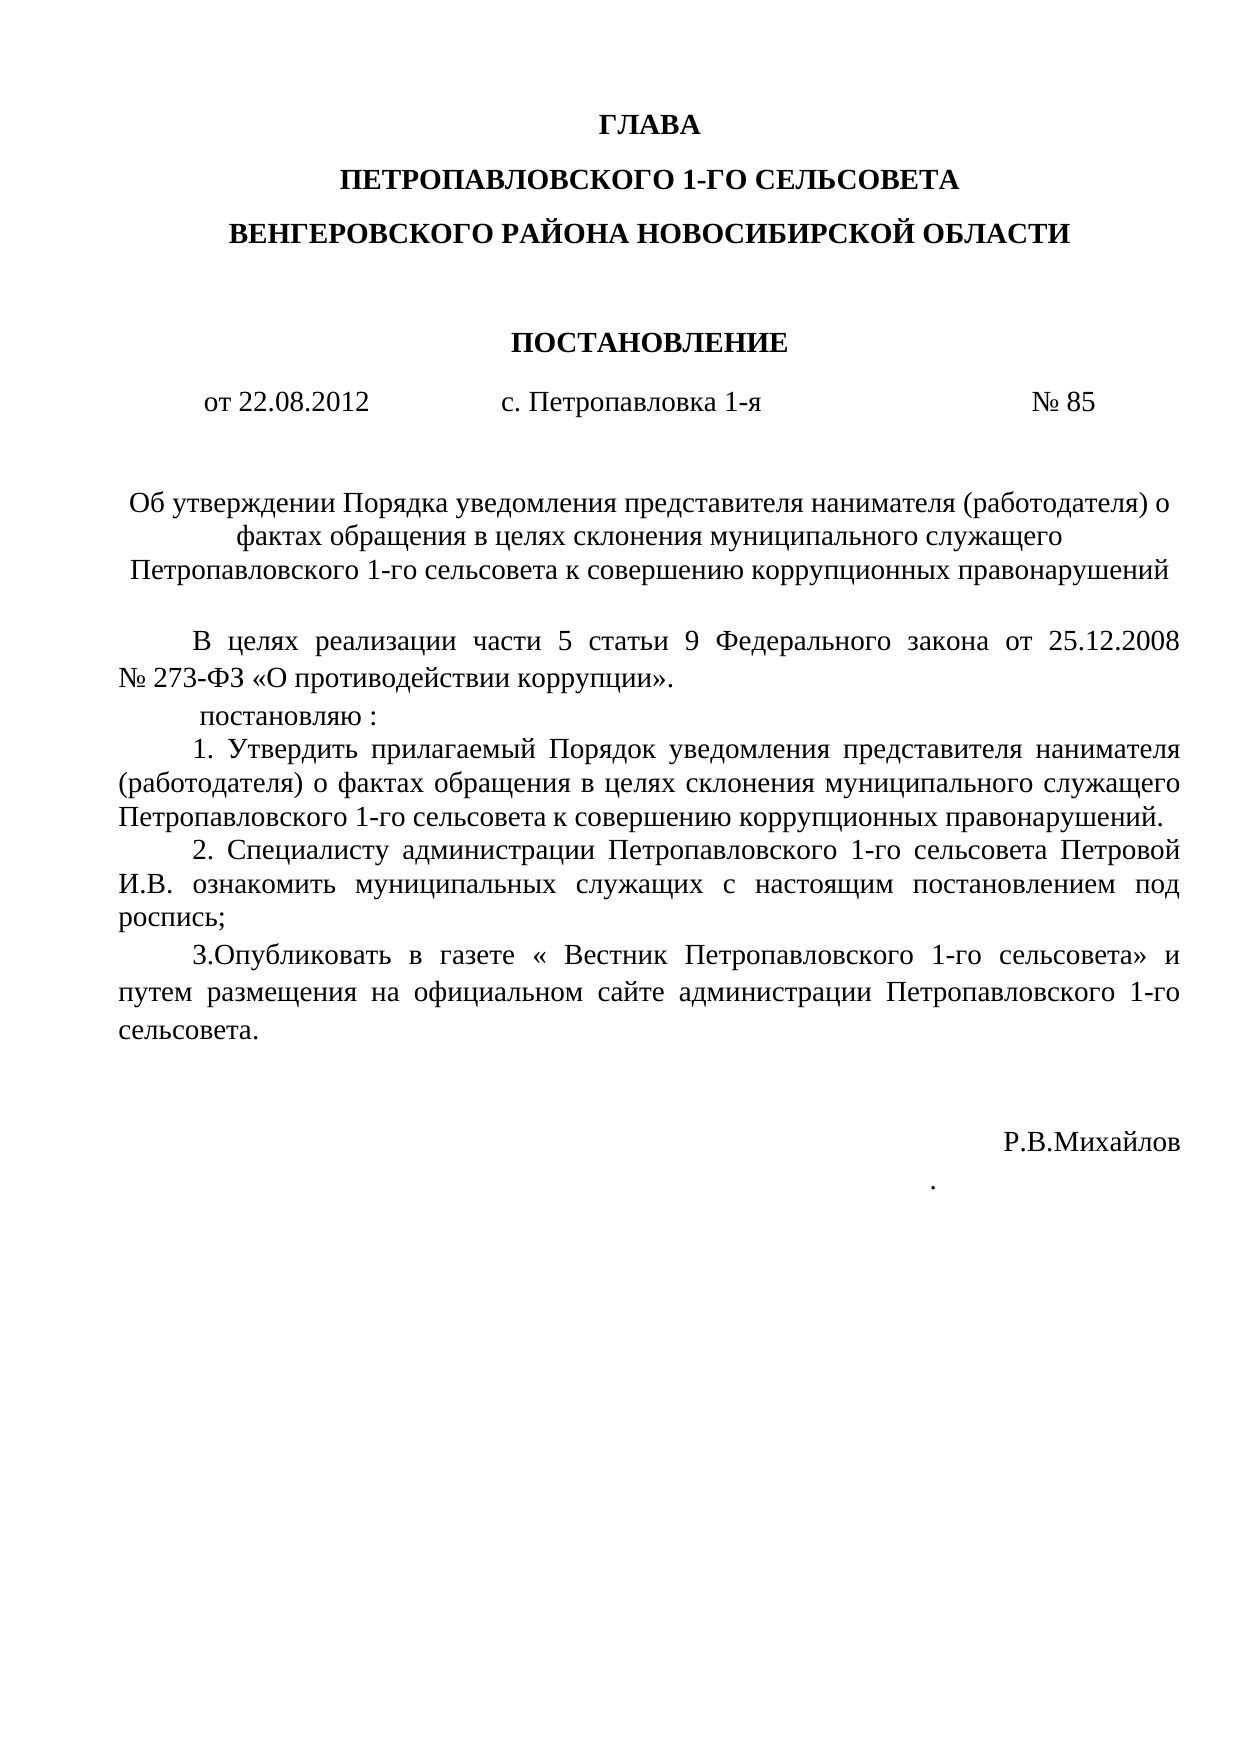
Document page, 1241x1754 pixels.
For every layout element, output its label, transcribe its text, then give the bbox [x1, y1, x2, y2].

text 1. Утвердить прилагаемый Порядок уведомления представителя нанимателя (работодателя) о фактах обращения в целях склонения муниципального служащего Петропавловского 1-го сельсовета к совершению коррупционных правонарушений. [118, 732, 1181, 832]
title от 22.08.2012 с. Петропавловка 1-я № 85 [118, 384, 1181, 418]
text Р.В.Михайлов. [929, 1120, 1181, 1195]
text постановляю : [118, 694, 1181, 732]
text 3.Опубликовать в газете « Вестник Петропавловского 1-го сельсовета» и путем размещения на официальном сайте администрации Петропавловского 1-го сельсовета. [118, 933, 1181, 1045]
text Об утверждении Порядка уведомления представителя нанимателя (работодателя) о фактах обращения в целях склонения муниципального служащего Петропавловского 1-го сельсовета к совершению коррупционных правонарушений [118, 485, 1181, 586]
text ВЕНГЕРОВСКОГО РАЙОНА НОВОСИБИРСКОЙ ОБЛАСТИ [118, 216, 1181, 250]
text В целях реализации части 5 статьи 9 Федерального закона от 25.12.2008 № 273-ФЗ «О противодействии коррупции». [118, 619, 1181, 694]
text 2. Специалисту администрации Петропавловского 1-го сельсовета Петровой И.В. ознакомить муниципальных служащих с настоящим постановлением под роспись; [118, 832, 1181, 933]
text ПЕТРОПАВЛОВСКОГО 1-ГО СЕЛЬСОВЕТА [118, 162, 1181, 195]
text ПОСТАНОВЛЕНИЕ [118, 325, 1181, 358]
text ГЛАВА [118, 107, 1181, 141]
